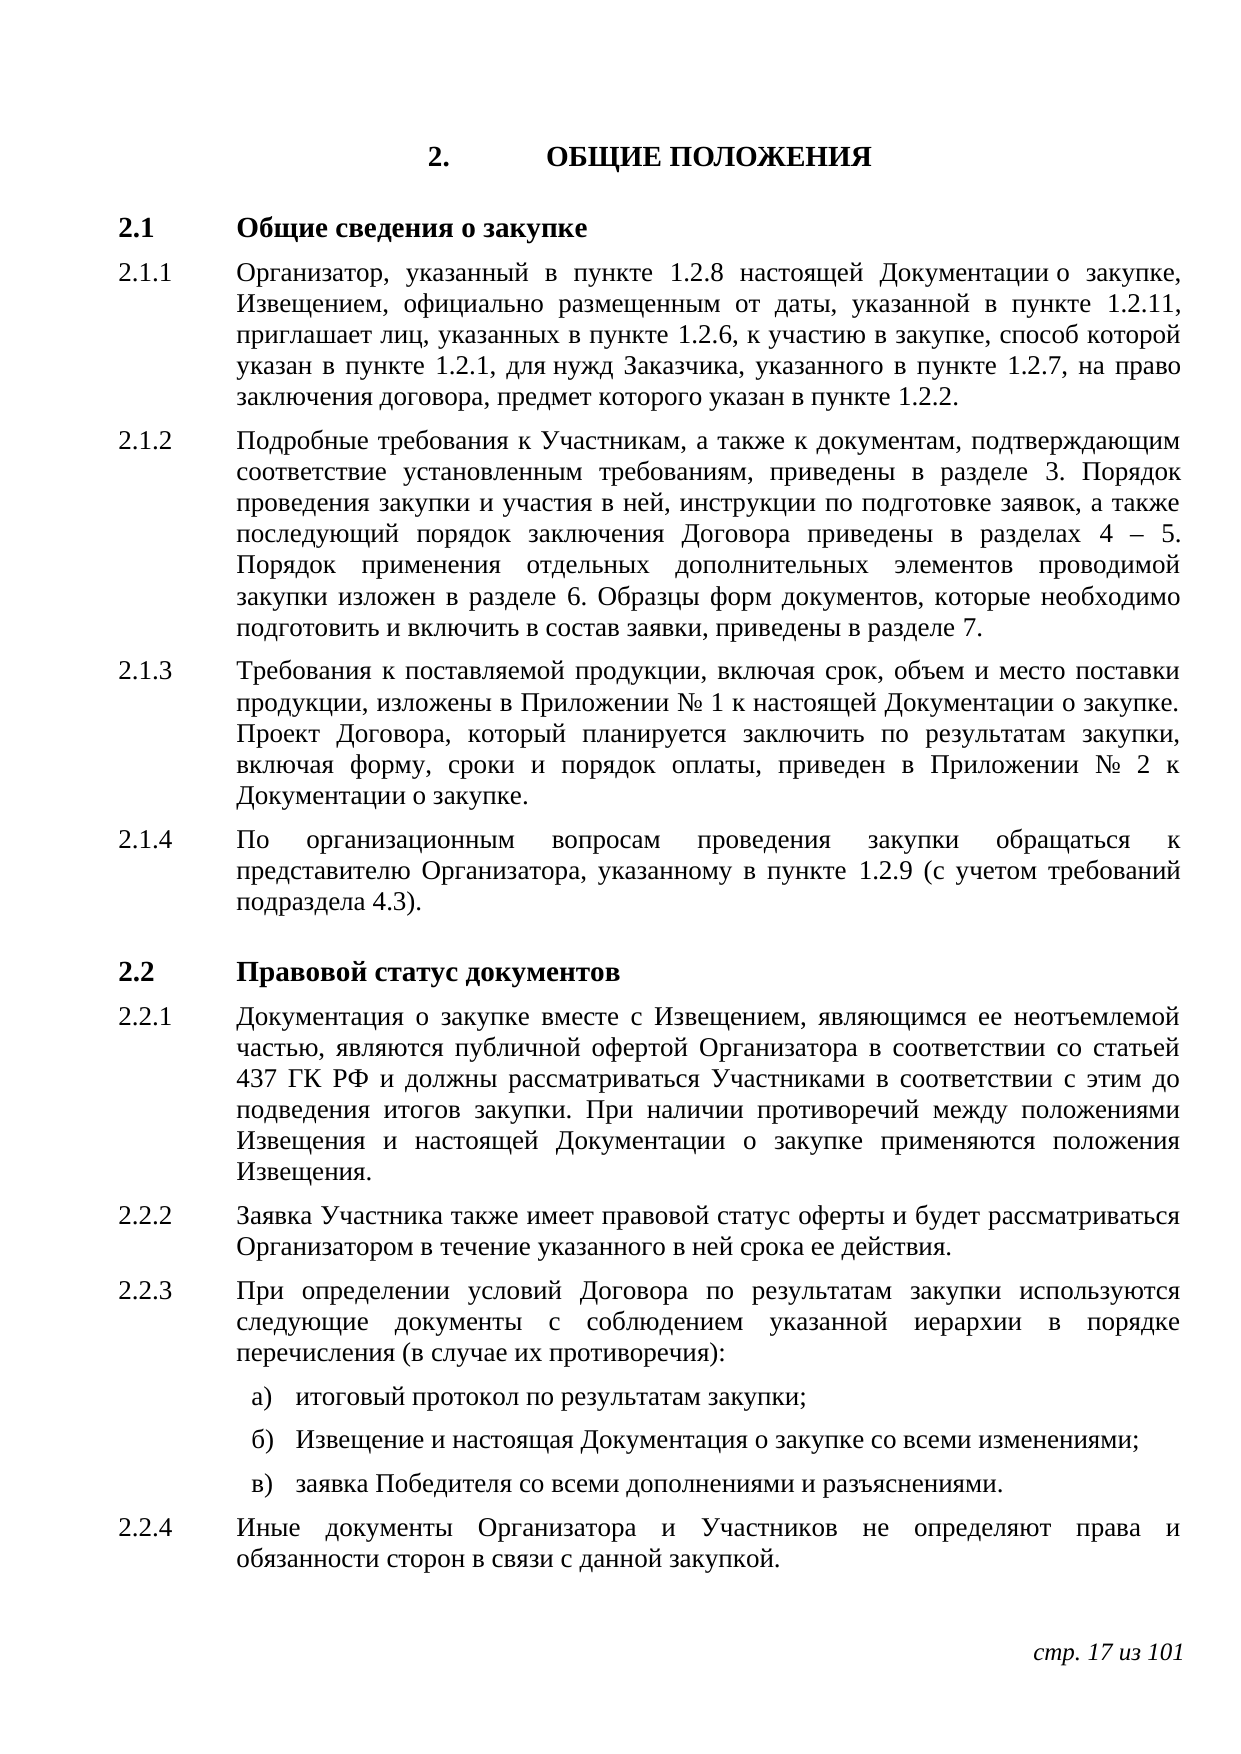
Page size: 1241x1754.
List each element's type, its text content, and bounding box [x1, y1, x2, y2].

text Организатор, указанный в пункте 1.2.8 настоящей Документации о закупке, Извещением, официально размещенным от даты, указанной в пункте 1.2.11, приглашает лиц, указанных в пункте 1.2.6, к участию в закупке, способ которой указан в пункте 1.2.1, для нужд Заказчика, указанного в пункте 1.2.7, на право заключения договора, предмет которого указан в пункте 1.2.2. [118, 256, 1181, 411]
list Иные документы Организатора и Участников не определяют права и обязанности сторон в связи с данной закупкой. [118, 1511, 1181, 1573]
list Извещение и настоящая Документация о закупке со всеми изменениями; [251, 1423, 1181, 1454]
subtitle Правовой статус документов [118, 954, 1181, 987]
list итоговый протокол по результатам закупки; [251, 1380, 1181, 1411]
list заявка Победителя со всеми дополнениями и разъяснениями. [251, 1467, 1181, 1498]
text Подробные требования к Участникам, а также к документам, подтверждающим соответствие установленным требованиям, приведены в разделе 3. Порядок проведения закупки и участия в ней, инструкции по подготовке заявок, а также последующий порядок заключения Договора приведены в разделах 4 – 5. Порядок применения отдельных дополнительных элементов проводимой закупки изложен в разделе 6. Образцы форм документов, которые необходимо подготовить и включить в состав заявки, приведены в разделе 7. [118, 424, 1181, 642]
subtitle ОБЩИЕ ПОЛОЖЕНИЯ [118, 139, 1181, 172]
text По организационным вопросам проведения закупки обращаться к представителю Организатора, указанному в пункте 1.2.9 (с учетом требований подраздела 4.3). [118, 823, 1181, 916]
list При определении условий Договора по результатам закупки используются следующие документы с соблюдением указанной иерархии в порядке перечисления (в случае их противоречия): [118, 1274, 1181, 1367]
subtitle Общие сведения о закупке [118, 210, 1181, 243]
list Документация о закупке вместе с Извещением, являющимся ее неотъемлемой частью, являются публичной офертой Организатора в соответствии со статьей 437 ГК РФ и должны рассматриваться Участниками в соответствии с этим до подведения итогов закупки. При наличии противоречий между положениями Извещения и настоящей Документации о закупке применяются положения Извещения. [118, 1000, 1181, 1187]
text Требования к поставляемой продукции, включая срок, объем и место поставки продукции, изложены в Приложении № 1 к настоящей Документации о закупке. Проект Договора, который планируется заключить по результатам закупки, включая форму, сроки и порядок оплаты, приведен в Приложении № 2 к Документации о закупке. [118, 654, 1181, 810]
list Заявка Участника также имеет правовой статус оферты и будет рассматриваться Организатором в течение указанного в ней срока ее действия. [118, 1199, 1181, 1261]
